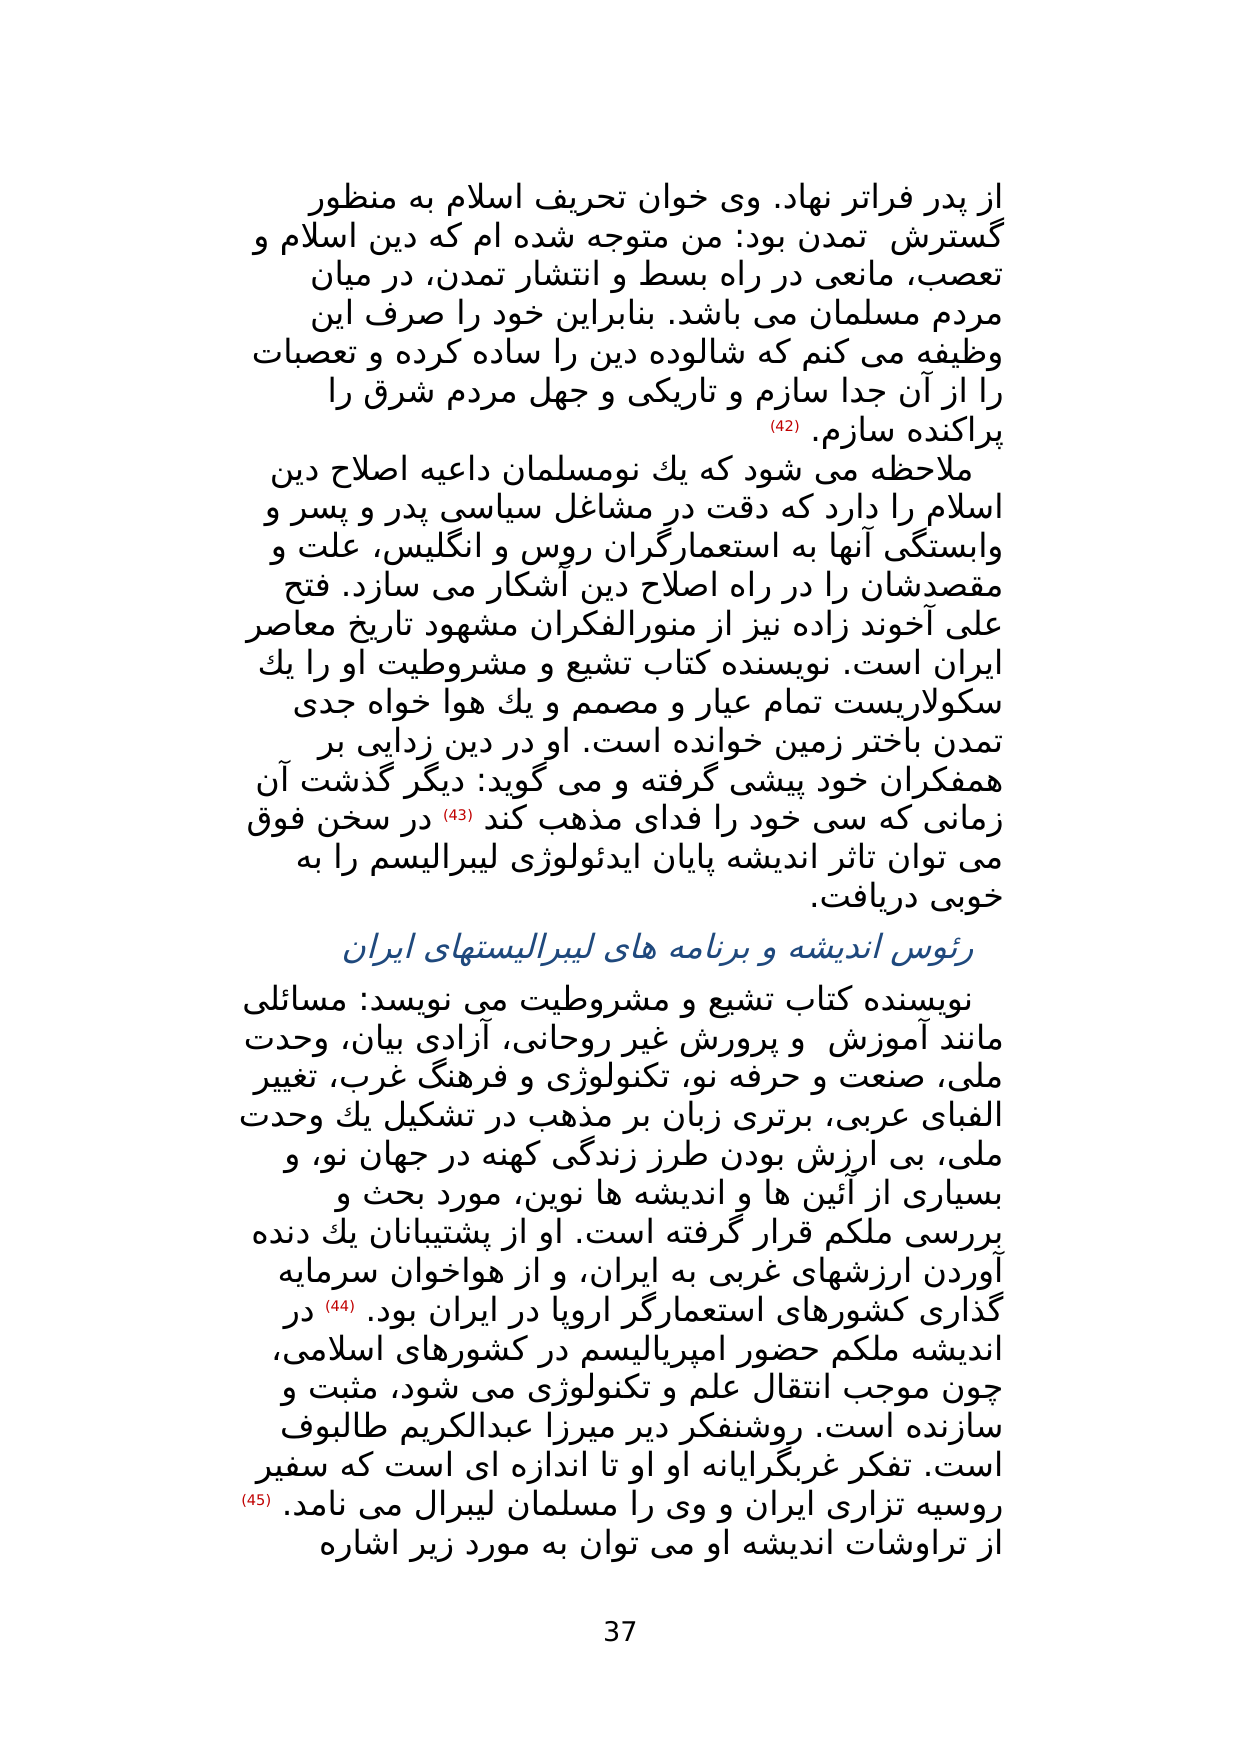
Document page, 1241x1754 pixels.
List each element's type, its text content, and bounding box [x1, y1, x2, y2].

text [236, 177, 1004, 449]
text ملاحظه مى شود كه يك نومسلمان داعيه اصلاح دين اسلام را دارد كه دقت در مشاغل سياسى پدر و پسر و وابستگى آنها به استعمارگران روس و انگليس، علت و مقصدشان را در راه اصلاح دين آشكار مى سازد. فتح على آخوند زاده نيز از منورالفكران مشهود تاريخ معاصر ايران است. نويسنده كتاب تشيع و مشروطيت او را يك سكولاريست تمام عيار و مصمم و يك هوا خواه جدى تمدن باختر زمين خوانده است. او در دين زدايى بر همفكران خود پيشى گرفته و مى گويد: ديگر گذشت آن زمانى كه سى خود را فداى مذهب كند (43) در سخن فوق مى توان تاثر انديشه پايان ايدئولوژى ليبراليسم را به خوبى دريافت. [236, 449, 1004, 915]
subtitle رئوس انديشه و برنامه هاى ليبراليستهاى ايران [236, 928, 1004, 967]
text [236, 979, 1004, 1562]
